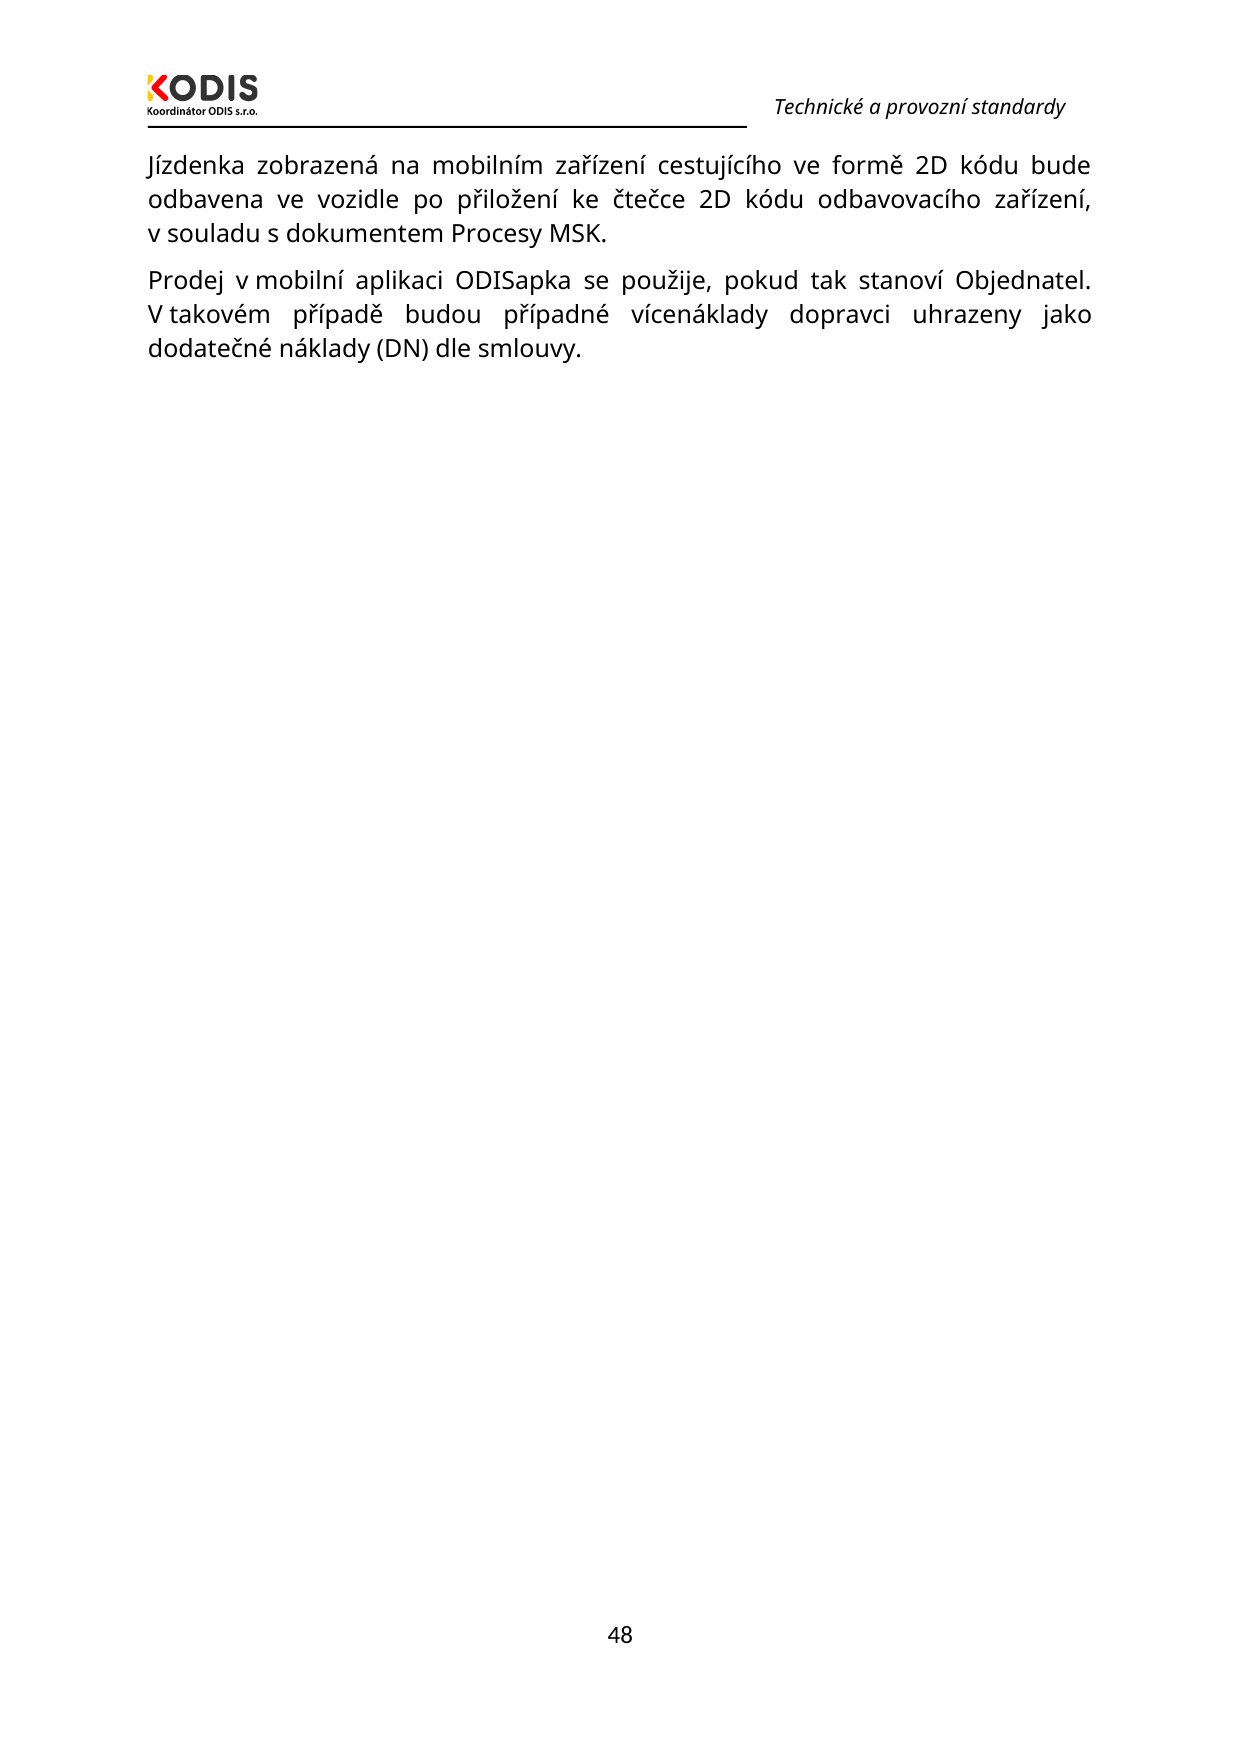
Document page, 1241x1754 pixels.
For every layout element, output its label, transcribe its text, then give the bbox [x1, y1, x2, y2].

text Jízdenka zobrazená na mobilním zařízení cestujícího ve formě 2D kódu bude odbavena ve vozidle po přiložení ke čtečce 2D kódu odbavovacího zařízení, v souladu s dokumentem Procesy MSK. [148, 148, 1093, 250]
picture [147, 75, 258, 115]
text Prodej v mobilní aplikaci ODISapka se použije, pokud tak stanoví Objednatel. V takovém případě budou případné vícenáklady dopravci uhrazeny jako dodatečné náklady (DN) dle smlouvy. [148, 262, 1093, 364]
